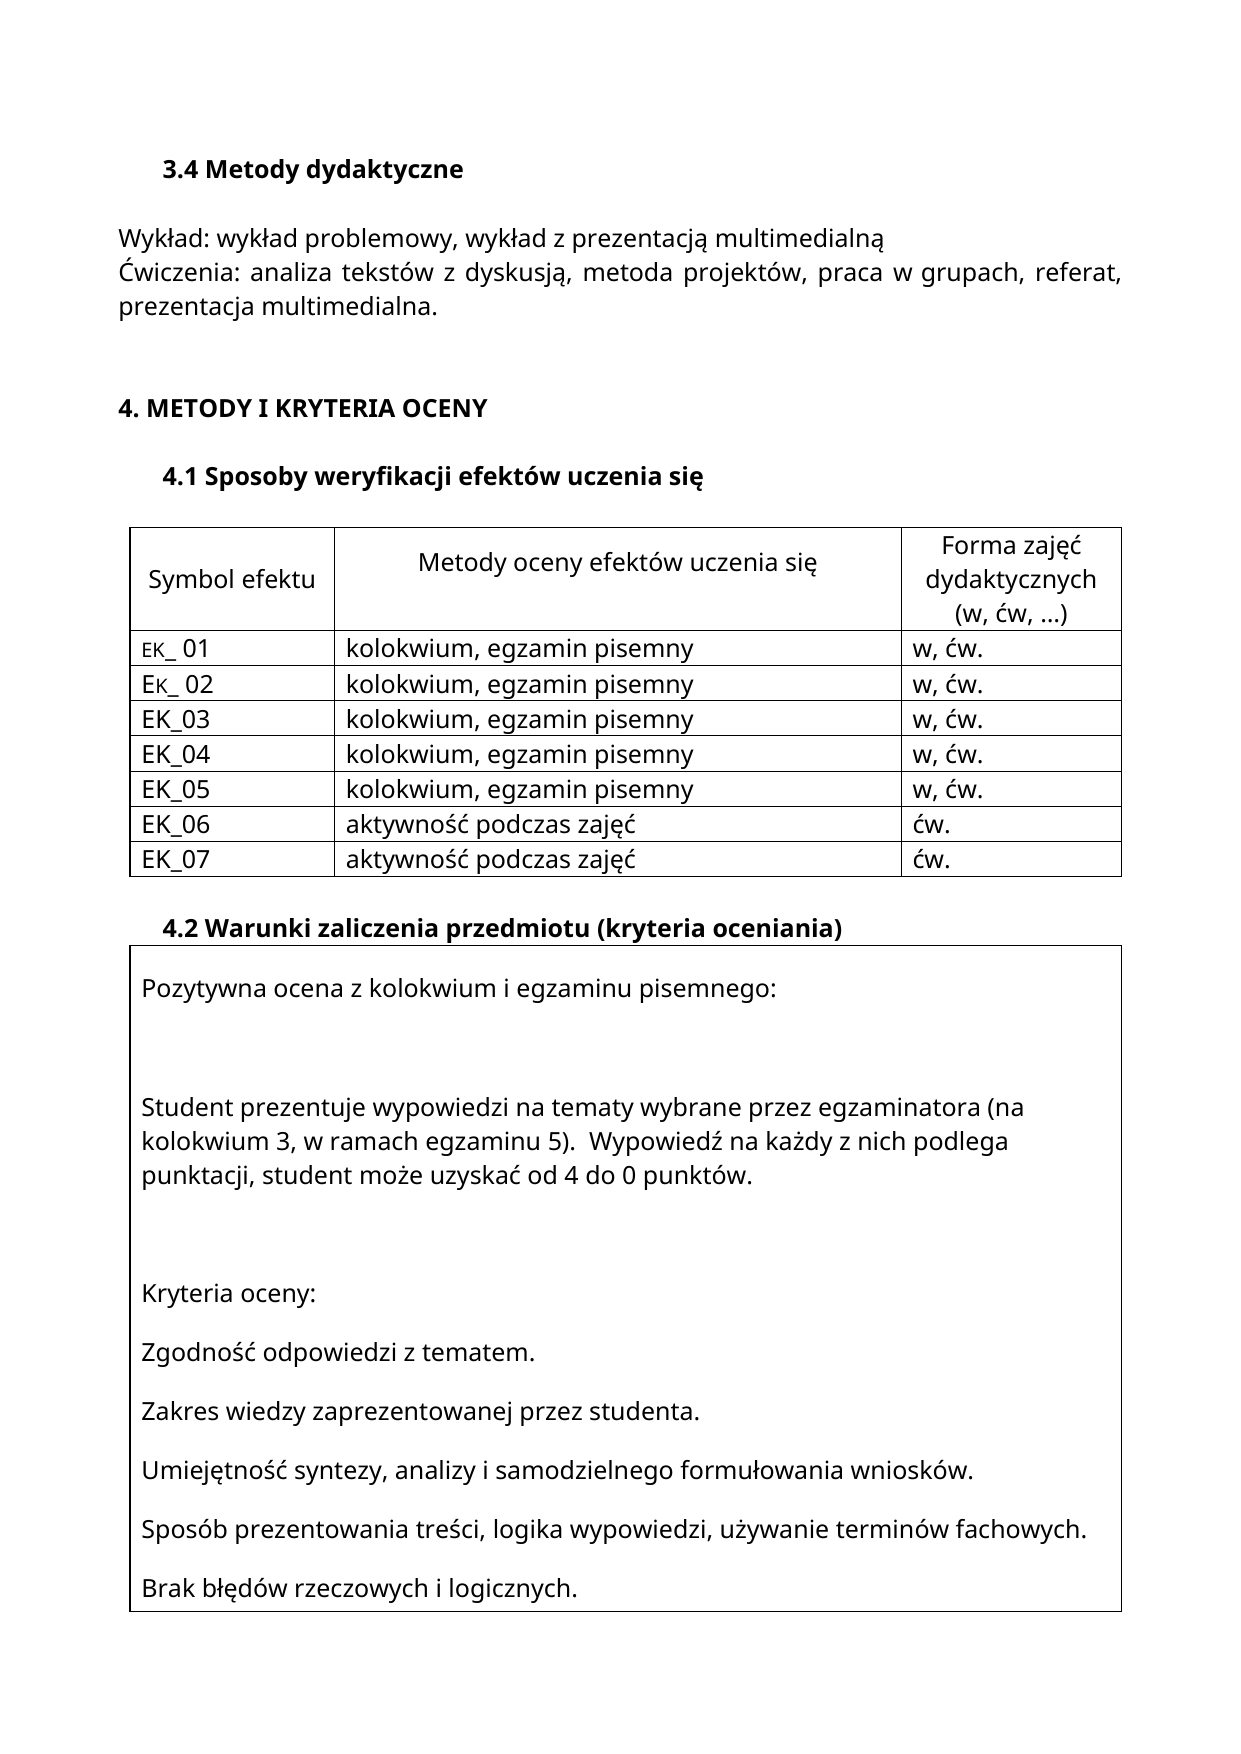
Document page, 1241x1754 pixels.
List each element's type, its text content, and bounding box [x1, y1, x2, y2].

table_cell kolokwium, egzamin pisemny [335, 631, 901, 665]
table_cell EK_06 [131, 807, 334, 841]
table_cell ek_ 01 [131, 631, 334, 665]
text 3.4 Metody dydaktyczne [162, 152, 1122, 186]
text 4.1 Sposoby weryfikacji efektów uczenia się [162, 459, 1122, 493]
table_header Metody oceny efektów uczenia się [335, 528, 901, 630]
text Wykład: wykład problemowy, wykład z prezentacją multimedialną [118, 220, 1122, 254]
table_cell w, ćw. [902, 631, 1121, 665]
table_cell ćw. [902, 842, 1121, 876]
table_cell EK_05 [131, 772, 334, 806]
table_header Forma zajęć dydaktycznych (w, ćw, …) [902, 528, 1121, 630]
text 4.2 Warunki zaliczenia przedmiotu (kryteria oceniania) [162, 911, 1122, 945]
text 4. METODY I KRYTERIA OCENY [118, 391, 1122, 425]
table_cell Ek_ 02 [131, 666, 334, 700]
table_cell EK_07 [131, 842, 334, 876]
table_cell kolokwium, egzamin pisemny [335, 736, 901, 771]
table_cell kolokwium, egzamin pisemny [335, 701, 901, 735]
table_cell ćw. [902, 807, 1121, 841]
table_cell w, ćw. [902, 666, 1121, 700]
table_cell w, ćw. [902, 736, 1121, 771]
table_cell EK_03 [131, 701, 334, 735]
text Ćwiczenia: analiza tekstów z dyskusją, metoda projektów, praca w grupach, referat, prezentacja multimedialna. [118, 254, 1122, 322]
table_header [131, 946, 1121, 1611]
table_cell kolokwium, egzamin pisemny [335, 666, 901, 700]
table_cell aktywność podczas zajęć [335, 807, 901, 841]
table_cell EK_04 [131, 736, 334, 771]
table_cell w, ćw. [902, 701, 1121, 735]
table_cell kolokwium, egzamin pisemny [335, 772, 901, 806]
table_cell w, ćw. [902, 772, 1121, 806]
table_header Symbol efektu [131, 528, 334, 630]
table_cell aktywność podczas zajęć [335, 842, 901, 876]
